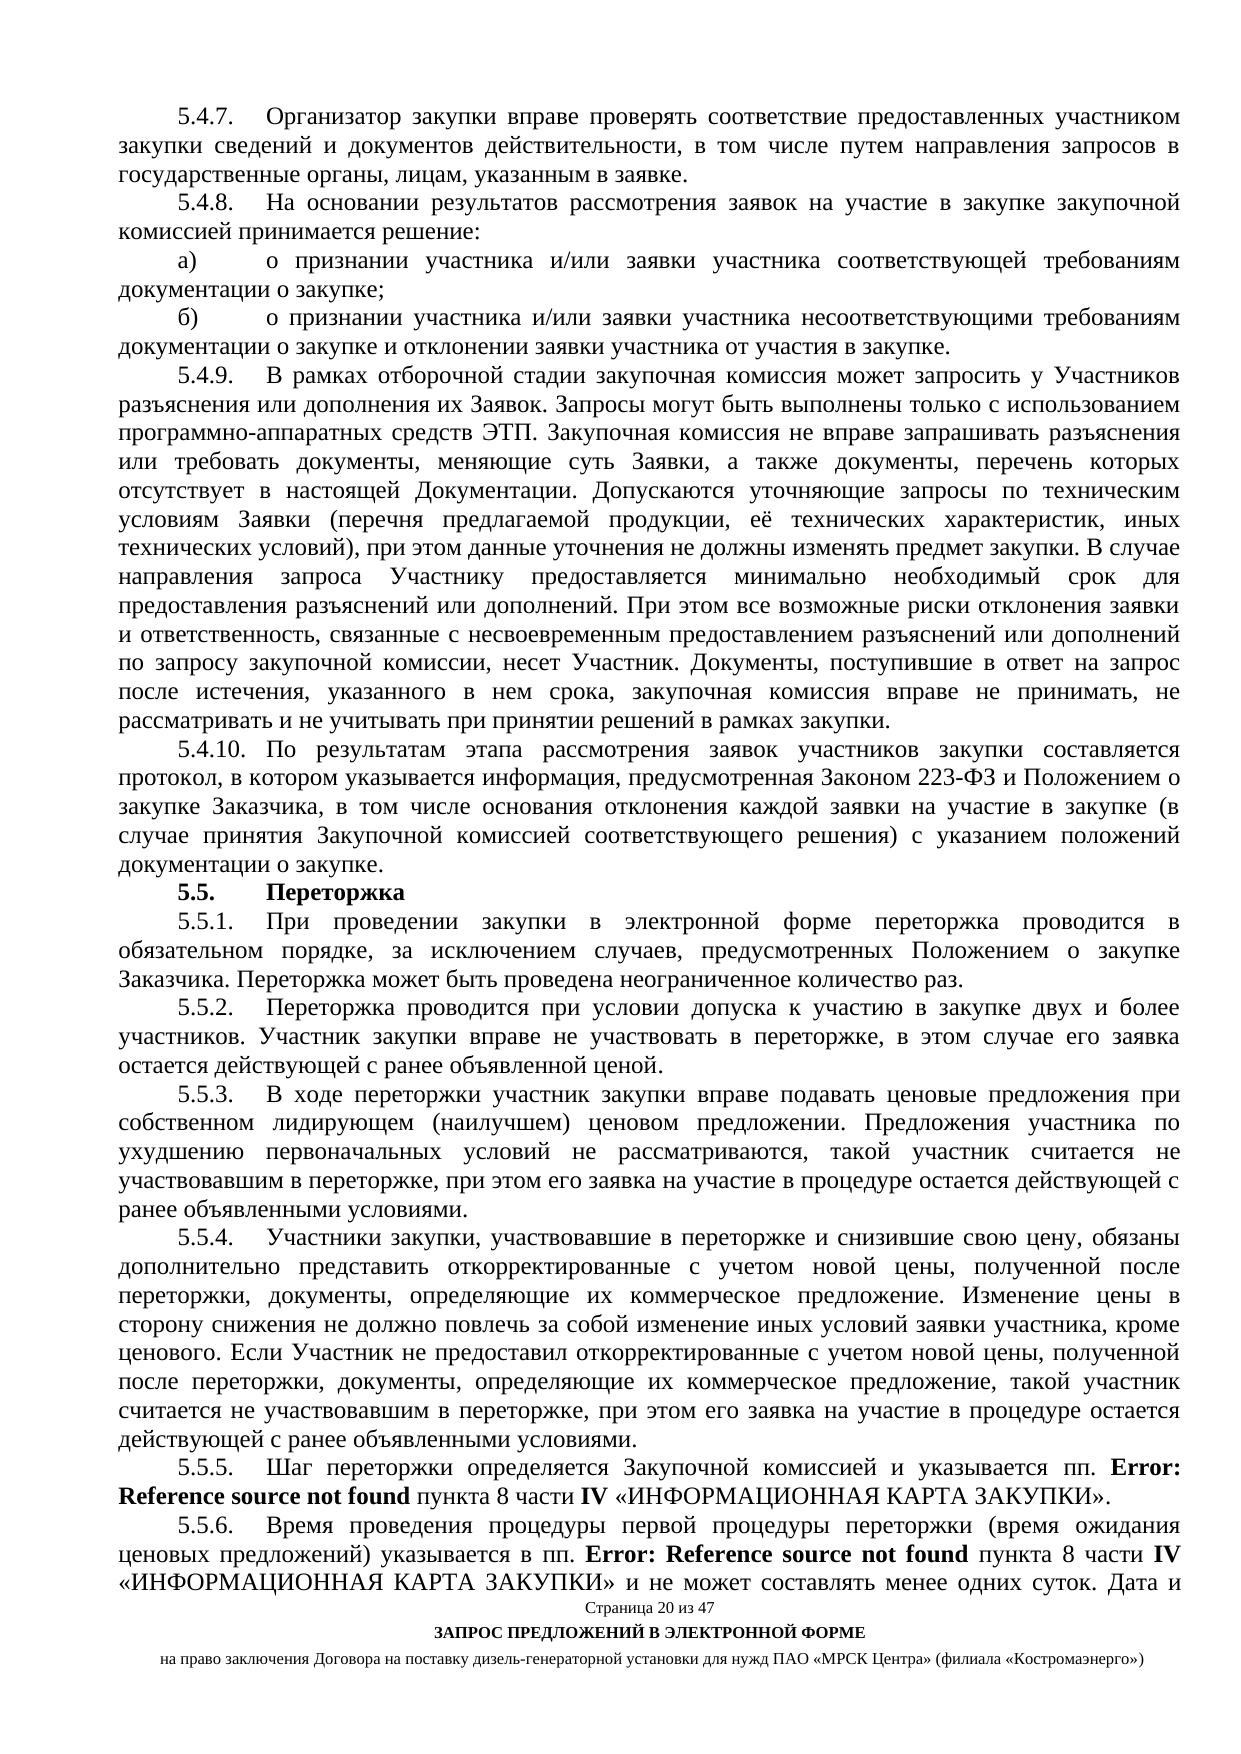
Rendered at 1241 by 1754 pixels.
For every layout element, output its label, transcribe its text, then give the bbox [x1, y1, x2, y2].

subtitle Участники закупки, участвовавшие в переторжке и снизившие свою цену, обязаны дополнительно представить откорректированные с учетом новой цены, полученной после переторжки, документы, определяющие их коммерческое предложение. Изменение цены в сторону снижения не должно повлечь за собой изменение иных условий заявки участника, кроме ценового. Если Участник не предоставил откорректированные с учетом новой цены, полученной после переторжки, документы, определяющие их коммерческое предложение, такой участник считается не участвовавшим в переторжке, при этом его заявка на участие в процедуре остается действующей с ранее объявленными условиями. [118, 1222, 1181, 1452]
subtitle Переторжка [118, 877, 1181, 906]
subtitle В рамках отборочной стадии закупочная комиссия может запросить у Участников разъяснения или дополнения их Заявок. Запросы могут быть выполнены только с использованием программно-аппаратных средств ЭТП. Закупочная комиссия не вправе запрашивать разъяснения или требовать документы, меняющие суть Заявки, а также документы, перечень которых отсутствует в настоящей Документации. Допускаются уточняющие запросы по техническим условиям Заявки (перечня предлагаемой продукции, её технических характеристик, иных технических условий), при этом данные уточнения не должны изменять предмет закупки. В случае направления запроса Участнику предоставляется минимально необходимый срок для предоставления разъяснений или дополнений. При этом все возможные риски отклонения заявки и ответственность, связанные с несвоевременным предоставлением разъяснений или дополнений по запросу закупочной комиссии, несет Участник. Документы, поступившие в ответ на запрос после истечения, указанного в нем срока, закупочная комиссия вправе не принимать, не рассматривать и не учитывать при принятии решений в рамках закупки. [118, 360, 1181, 734]
subtitle Переторжка проводится при условии допуска к участию в закупке двух и более участников. Участник закупки вправе не участвовать в переторжке, в этом случае его заявка остается действующей с ранее объявленной ценой. [118, 992, 1181, 1079]
subtitle о признании участника и/или заявки участника соответствующей требованиям документации о закупке; [118, 245, 1181, 302]
subtitle При проведении закупки в электронной форме переторжка проводится в обязательном порядке, за исключением случаев, предусмотренных Положением о закупке Заказчика. Переторжка может быть проведена неограниченное количество раз. [118, 906, 1181, 992]
subtitle о признании участника и/или заявки участника несоответствующими требованиям документации о закупке и отклонении заявки участника от участия в закупке. [118, 302, 1181, 360]
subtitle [118, 1510, 1181, 1596]
subtitle По результатам этапа рассмотрения заявок участников закупки составляется протокол, в котором указывается информация, предусмотренная Законом 223-ФЗ и Положением о закупке Заказчика, в том числе основания отклонения каждой заявки на участие в закупке (в случае принятия Закупочной комиссией соответствующего решения) с указанием положений документации о закупке. [118, 734, 1181, 877]
subtitle На основании результатов рассмотрения заявок на участие в закупке закупочной комиссией принимается решение: [118, 187, 1181, 245]
subtitle Организатор закупки вправе проверять соответствие предоставленных участником закупки сведений и документов действительности, в том числе путем направления запросов в государственные органы, лицам, указанным в заявке. [118, 101, 1181, 187]
subtitle В ходе переторжки участник закупки вправе подавать ценовые предложения при собственном лидирующем (наилучшем) ценовом предложении. Предложения участника по ухудшению первоначальных условий не рассматриваются, такой участник считается не участвовавшим в переторжке, при этом его заявка на участие в процедуре остается действующей с ранее объявленными условиями. [118, 1079, 1181, 1222]
